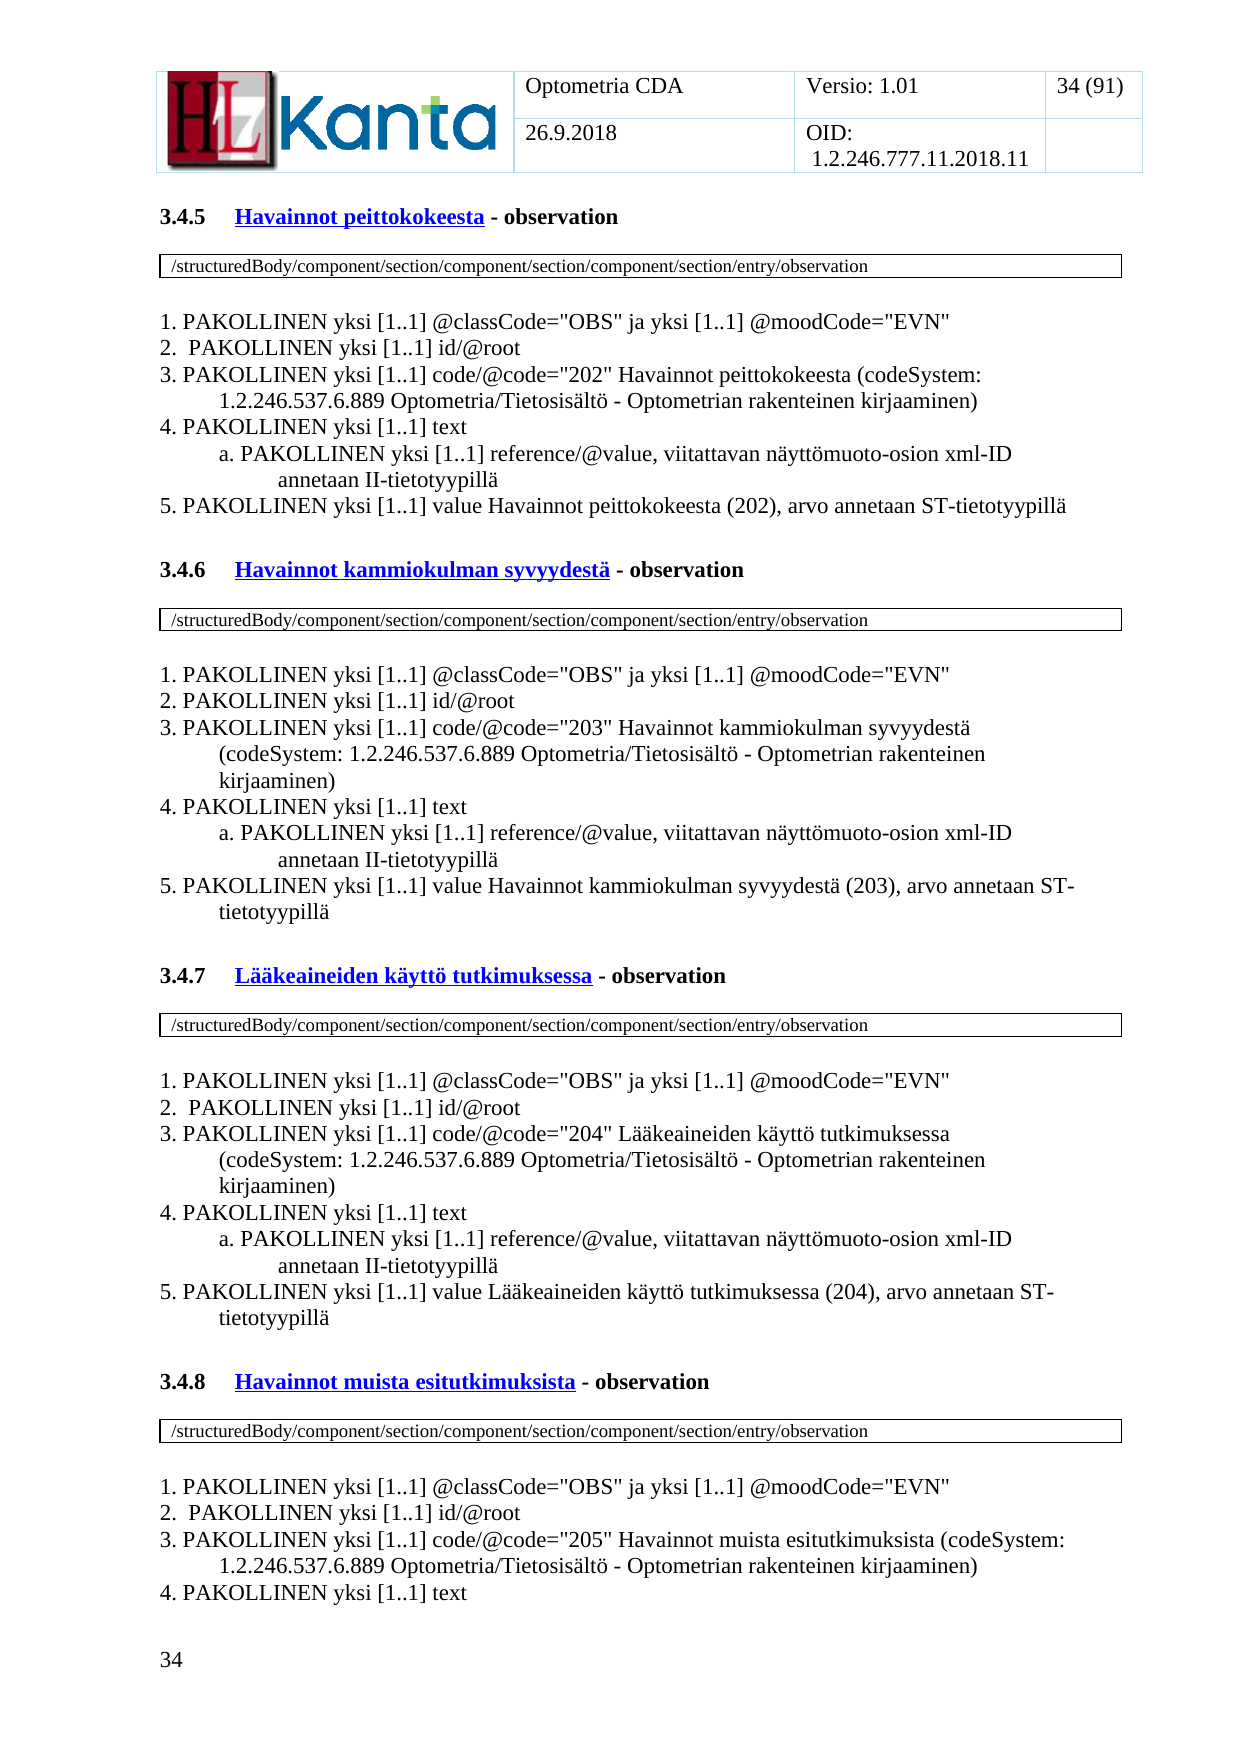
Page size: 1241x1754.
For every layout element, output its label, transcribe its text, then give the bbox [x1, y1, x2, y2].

subtitle Havainnot muista esitutkimuksista - observation [159, 1368, 1081, 1394]
picture [281, 96, 496, 150]
text 5. PAKOLLINEN yksi [1..1] value Havainnot peittokokeesta (202), arvo annetaan ST-tietotyypillä [159, 492, 1081, 519]
text 1. PAKOLLINEN yksi [1..1] @classCode="OBS" ja yksi [1..1] @moodCode="EVN" [159, 661, 1081, 688]
picture [167, 71, 279, 171]
text 3. PAKOLLINEN yksi [1..1] code/@code="202" Havainnot peittokokeesta (codeSystem: 1.2.246.537.6.889 Optometria/Tietosisältö - Optometrian rakenteinen kirjaaminen) [159, 361, 1081, 413]
subtitle Havainnot kammiokulman syvyydestä - observation [159, 556, 1081, 583]
text 4. PAKOLLINEN yksi [1..1] text [159, 413, 1081, 440]
text 1. PAKOLLINEN yksi [1..1] @classCode="OBS" ja yksi [1..1] @moodCode="EVN" [159, 308, 1081, 334]
text 4. PAKOLLINEN yksi [1..1] text [159, 793, 1081, 819]
text 3. PAKOLLINEN yksi [1..1] code/@code="204" Lääkeaineiden käyttö tutkimuksessa (codeSystem: 1.2.246.537.6.889 Optometria/Tietosisältö - Optometrian rakenteinen kirjaaminen) [159, 1120, 1081, 1199]
text 1. PAKOLLINEN yksi [1..1] @classCode="OBS" ja yksi [1..1] @moodCode="EVN" [159, 1473, 1081, 1499]
text 1. PAKOLLINEN yksi [1..1] @classCode="OBS" ja yksi [1..1] @moodCode="EVN" [159, 1067, 1081, 1093]
table_header /structuredBody/component/section/component/section/component/section/entry/observation [161, 609, 1121, 630]
table_header /structuredBody/component/section/component/section/component/section/entry/observation [161, 255, 1121, 277]
text 4. PAKOLLINEN yksi [1..1] text [159, 1578, 1081, 1605]
text 2. PAKOLLINEN yksi [1..1] id/@root [159, 1093, 1081, 1120]
table_header /structuredBody/component/section/component/section/component/section/entry/observation [161, 1014, 1121, 1036]
text 5. PAKOLLINEN yksi [1..1] value Lääkeaineiden käyttö tutkimuksessa (204), arvo annetaan ST-tietotyypillä [159, 1278, 1081, 1331]
text 2. PAKOLLINEN yksi [1..1] id/@root [159, 1499, 1081, 1526]
text 3. PAKOLLINEN yksi [1..1] code/@code="205" Havainnot muista esitutkimuksista (codeSystem: 1.2.246.537.6.889 Optometria/Tietosisältö - Optometrian rakenteinen kirjaaminen) [159, 1526, 1081, 1578]
text a. PAKOLLINEN yksi [1..1] reference/@value, viitattavan näyttömuoto-osion xml-ID annetaan II-tietotyypillä [218, 1225, 1081, 1278]
text 3. PAKOLLINEN yksi [1..1] code/@code="203" Havainnot kammiokulman syvyydestä (codeSystem: 1.2.246.537.6.889 Optometria/Tietosisältö - Optometrian rakenteinen kirjaaminen) [159, 714, 1081, 793]
text 4. PAKOLLINEN yksi [1..1] text [159, 1199, 1081, 1225]
subtitle Havainnot peittokokeesta - observation [159, 203, 1081, 229]
text 5. PAKOLLINEN yksi [1..1] value Havainnot kammiokulman syvyydestä (203), arvo annetaan ST-tietotyypillä [159, 872, 1081, 925]
table_header /structuredBody/component/section/component/section/component/section/entry/observation [161, 1420, 1121, 1442]
text 2. PAKOLLINEN yksi [1..1] id/@root [159, 688, 1081, 714]
text 2. PAKOLLINEN yksi [1..1] id/@root [159, 334, 1081, 361]
text a. PAKOLLINEN yksi [1..1] reference/@value, viitattavan näyttömuoto-osion xml-ID annetaan II-tietotyypillä [218, 819, 1081, 872]
text a. PAKOLLINEN yksi [1..1] reference/@value, viitattavan näyttömuoto-osion xml-ID annetaan II-tietotyypillä [218, 440, 1081, 492]
subtitle Lääkeaineiden käyttö tutkimuksessa - observation [159, 962, 1081, 989]
